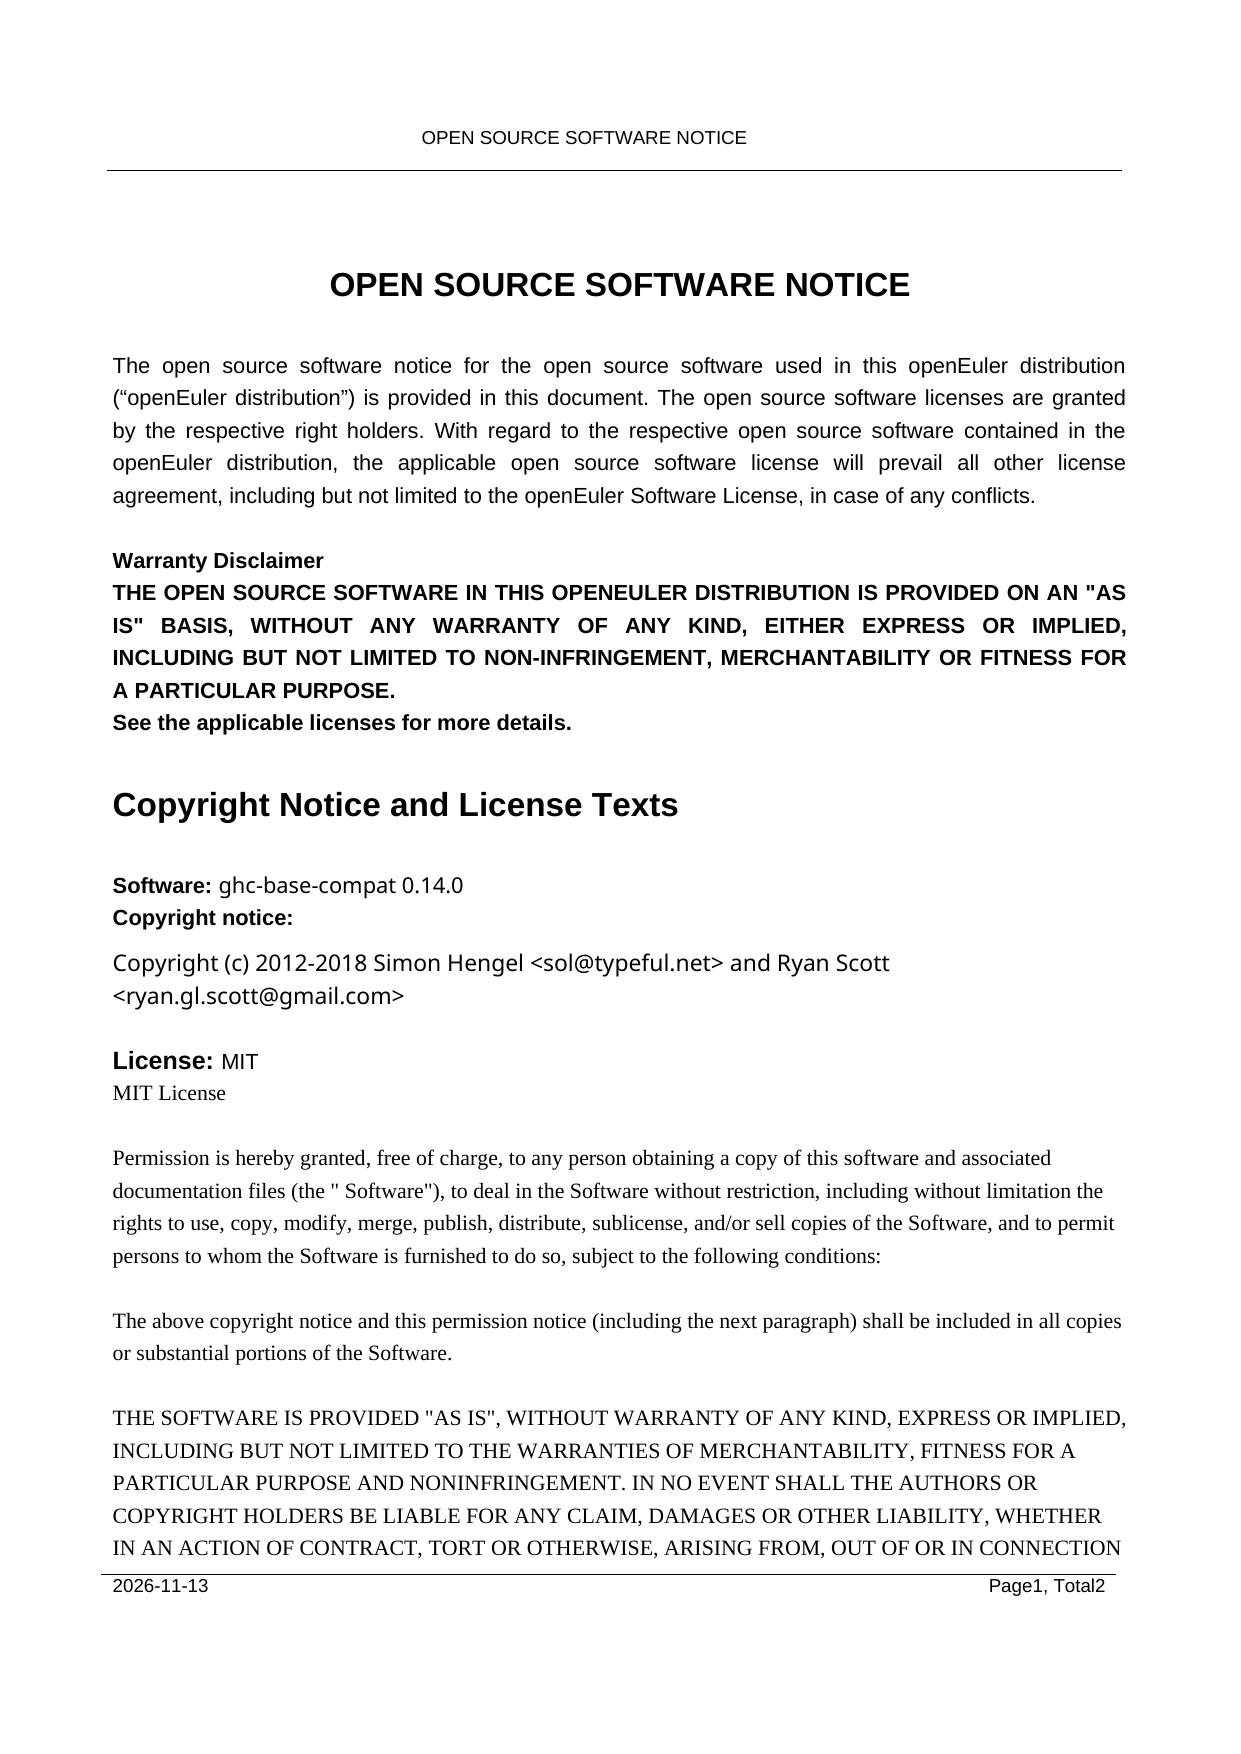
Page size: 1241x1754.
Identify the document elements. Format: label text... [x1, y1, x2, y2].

text The open source software notice for the open source software used in this openEuler distribution (“openEuler distribution”) is provided in this document. The open source software licenses are granted by the respective right holders. With regard to the respective open source software contained in the openEuler distribution, the applicable open source software license will prevail all other license agreement, including but not limited to the openEuler Software License, in case of any conflicts. [112, 349, 1128, 511]
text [112, 1077, 1128, 1564]
text THE OPEN SOURCE SOFTWARE IN THIS OPENEULER DISTRIBUTION IS PROVIDED ON AN "AS IS" BASIS, WITHOUT ANY WARRANTY OF ANY KIND, EITHER EXPRESS OR IMPLIED, INCLUDING BUT NOT LIMITED TO NON-INFRINGEMENT, MERCHANTABILITY OR FITNESS FOR A PARTICULAR PURPOSE. See the applicable licenses for more details. [112, 576, 1128, 739]
text License: MIT [112, 1044, 1128, 1077]
text Warranty Disclaimer [112, 544, 1128, 576]
text Copyright notice: [112, 901, 1128, 934]
text Copyright Notice and License Texts [112, 771, 1128, 836]
title Software: ghc-base-compat 0.14.0 [112, 869, 1128, 901]
text OPEN SOURCE SOFTWARE NOTICE [112, 251, 1128, 316]
text Copyright (c) 2012-2018 Simon Hengel <sol@typeful.net> and Ryan Scott <ryan.gl.scott@gmail.com> [112, 947, 1128, 1044]
